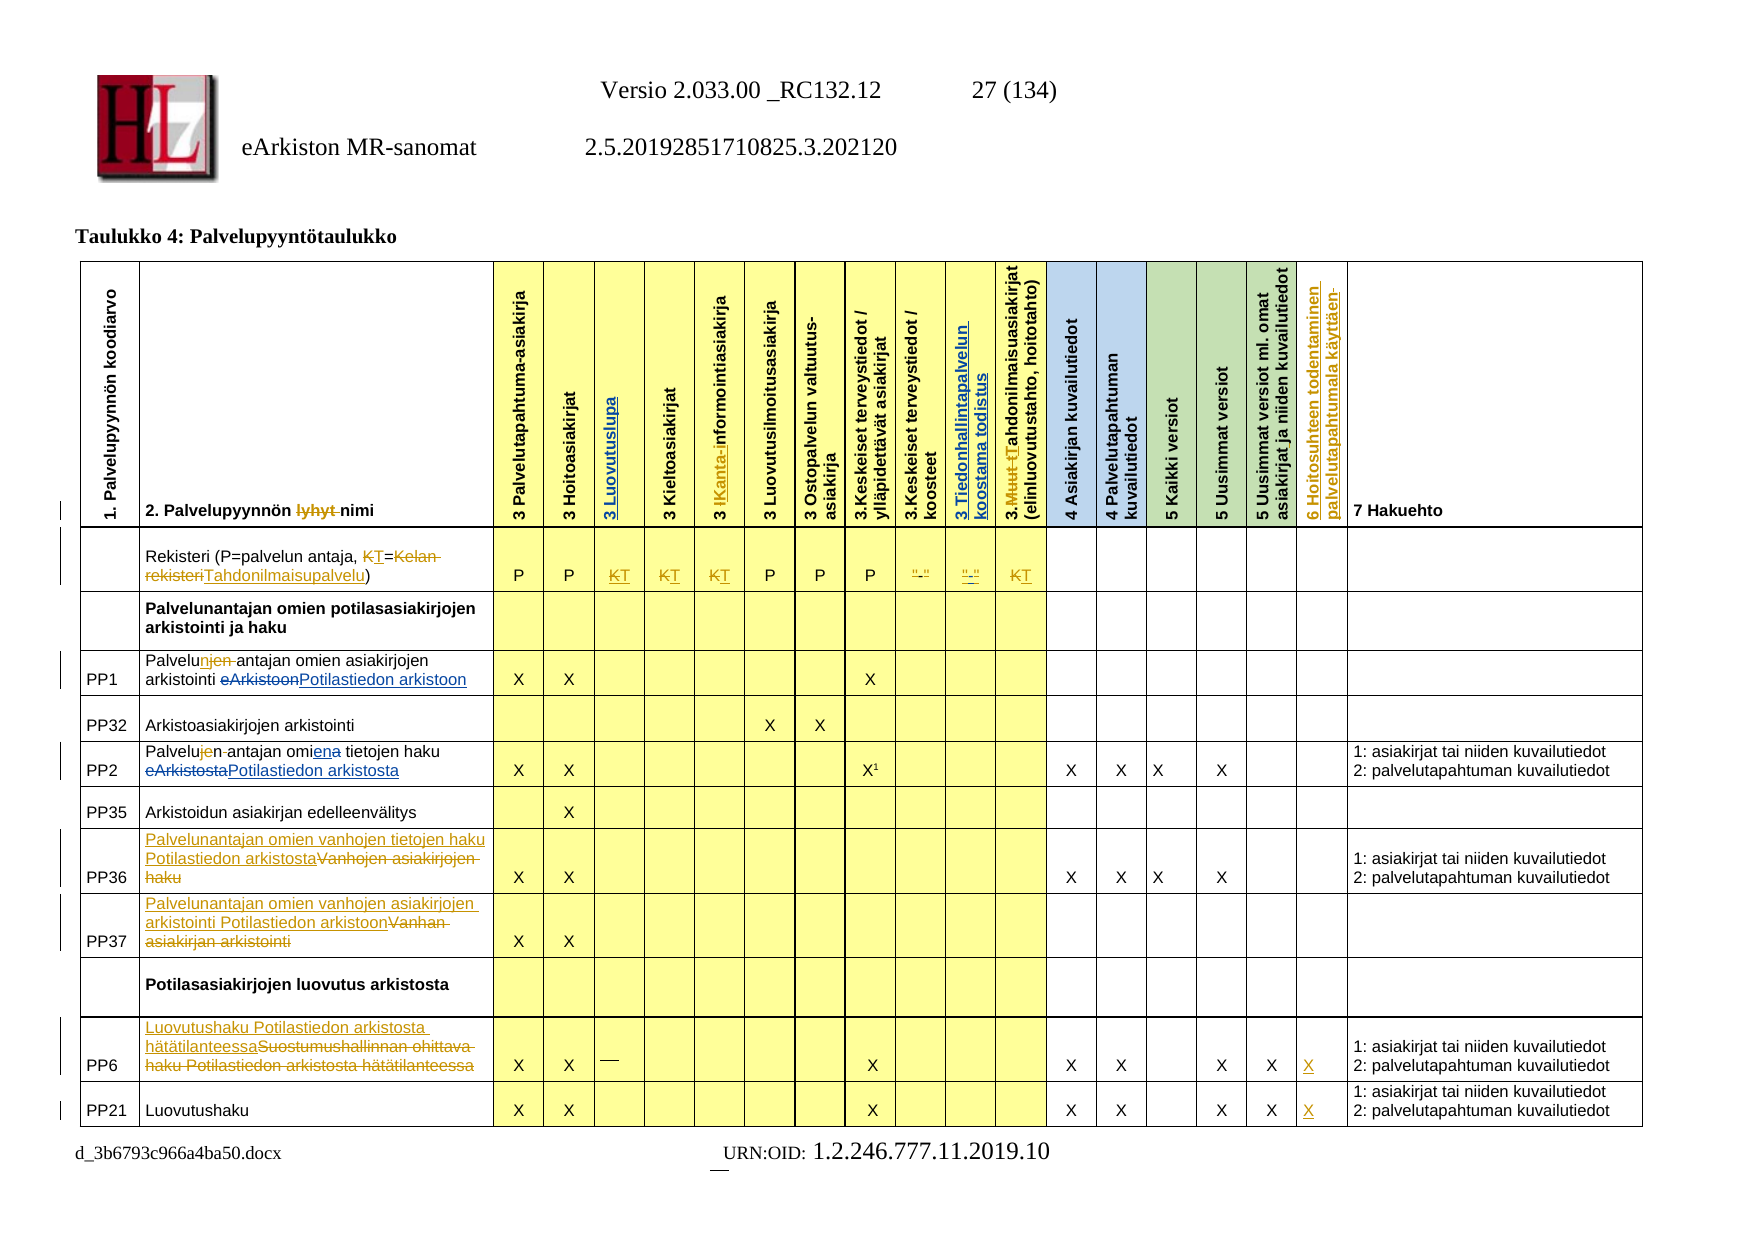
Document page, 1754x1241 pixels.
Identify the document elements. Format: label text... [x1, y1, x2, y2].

table_cell [595, 592, 644, 650]
table_cell X [544, 651, 594, 695]
table_cell PP6 [81, 1018, 139, 1081]
table_cell [1297, 696, 1347, 741]
table_cell [1147, 1082, 1196, 1126]
table_cell [996, 742, 1046, 786]
table_cell [745, 1082, 794, 1126]
table_cell [745, 1018, 794, 1081]
table_cell [1097, 787, 1146, 828]
table_cell Potilasasiakirjojen luovutus arkistosta [140, 958, 493, 1016]
table_cell X [544, 894, 594, 957]
table_cell [996, 894, 1046, 957]
table_cell [1047, 787, 1096, 828]
table_cell [1197, 787, 1246, 828]
table_cell [140, 829, 493, 893]
table_cell [996, 1082, 1046, 1126]
table_header [946, 262, 995, 526]
table_cell [996, 1018, 1046, 1081]
table_cell X [1247, 1082, 1296, 1126]
table_cell [896, 1082, 945, 1126]
table_cell [1297, 592, 1347, 650]
table_cell [796, 742, 844, 786]
table_cell [1247, 742, 1296, 786]
table_header 3.Keskeiset terveystiedot / koosteet [896, 262, 945, 526]
table_cell [946, 1082, 995, 1126]
table_cell [1348, 651, 1642, 695]
table_cell [946, 829, 995, 893]
table_cell [1247, 592, 1296, 650]
table_header 7 Hakuehto [1348, 262, 1642, 526]
table_cell [1297, 1018, 1347, 1081]
table_cell 1: asiakirjat tai niiden kuvailutiedot 2: palvelutapahtuman kuvailutiedot [1348, 1018, 1642, 1081]
table_cell [946, 1018, 995, 1081]
table_cell [645, 894, 694, 957]
table_cell [1047, 894, 1096, 957]
table_cell X [846, 1082, 895, 1126]
table_cell [946, 592, 995, 650]
table_cell [796, 1082, 844, 1126]
table_cell [1297, 829, 1347, 893]
table_cell PP21 [81, 1082, 139, 1126]
text Taulukko 4: Palvelupyyntötaulukko [75, 224, 1679, 248]
table_cell [745, 829, 794, 893]
table_cell [645, 696, 694, 741]
table_cell [695, 651, 744, 695]
table_cell X [494, 742, 543, 786]
table_cell [896, 651, 945, 695]
table_cell [846, 829, 895, 893]
table_cell [1297, 651, 1347, 695]
table_cell [645, 592, 694, 650]
table_header 3 Palvelutapahtuma-asiakirja [494, 262, 543, 526]
table_cell [595, 829, 644, 893]
table_cell [846, 696, 895, 741]
table_cell [896, 894, 945, 957]
table_cell [996, 592, 1046, 650]
table_cell P [494, 528, 543, 591]
table_cell P [846, 528, 895, 591]
table_cell [896, 696, 945, 741]
table_cell P [796, 528, 844, 591]
table_cell [81, 958, 139, 1016]
table_cell Palveluantajan omien asiakirjojen arkistointi [140, 651, 493, 695]
table_cell [1197, 592, 1246, 650]
table_cell [595, 651, 644, 695]
table_header 2. Palvelupyynnön nimi [140, 262, 493, 526]
table_cell X [1047, 1082, 1096, 1126]
table_cell [1197, 528, 1246, 591]
table_cell [544, 696, 594, 741]
table_cell [946, 958, 995, 1016]
table_cell PP1 [81, 651, 139, 695]
table_cell [595, 742, 644, 786]
table_cell 1: asiakirjat tai niiden kuvailutiedot 2: palvelutapahtuman kuvailutiedot [1348, 1082, 1642, 1126]
table_cell [1297, 787, 1347, 828]
table_cell [695, 894, 744, 957]
table_cell [1297, 894, 1347, 957]
table_cell X [544, 787, 594, 828]
table_cell X [1197, 1082, 1246, 1126]
table_cell [796, 894, 844, 957]
table_cell [846, 958, 895, 1016]
table_cell [796, 651, 844, 695]
table_cell [595, 958, 644, 1016]
table_header 3 Hoitoasiakirjat [544, 262, 594, 526]
table_cell [1147, 592, 1196, 650]
table_cell Arkistoasiakirjojen arkistointi [140, 696, 493, 741]
picture [97, 75, 220, 183]
table_cell X [494, 1018, 543, 1081]
table_cell [81, 592, 139, 650]
table_cell [846, 894, 895, 957]
table_cell [645, 1082, 694, 1126]
table_cell X [796, 696, 844, 741]
table_cell PP37 [81, 894, 139, 957]
table_cell X [1097, 1018, 1146, 1081]
table_cell [1047, 592, 1096, 650]
table_cell [1197, 651, 1246, 695]
table_cell [1097, 651, 1146, 695]
table_cell [1097, 958, 1146, 1016]
table_cell X [1147, 742, 1196, 786]
table_cell X [1197, 742, 1246, 786]
table_cell [1147, 894, 1196, 957]
table_cell [645, 958, 694, 1016]
table_cell P [544, 528, 594, 591]
table_cell [1348, 787, 1642, 828]
table_cell [695, 592, 744, 650]
table_cell [1147, 528, 1196, 591]
table_cell X [1047, 742, 1096, 786]
table_header [595, 262, 644, 526]
table_cell X [1047, 829, 1096, 893]
table_cell [796, 829, 844, 893]
table_cell Palvelunantajan omi tietojen haku [140, 742, 493, 786]
table_cell [996, 829, 1046, 893]
table_cell [1247, 958, 1296, 1016]
table_cell [1047, 528, 1096, 591]
table_cell [1348, 528, 1642, 591]
table_header 5 Kaikki versiot [1147, 262, 1196, 526]
table_cell [1047, 696, 1096, 741]
table_cell [745, 742, 794, 786]
table_cell [1147, 958, 1196, 1016]
table_header 3.ahdonilmaisuasiakirjat (elinluovutustahto, hoitotahto) [996, 262, 1046, 526]
table_cell [896, 1018, 945, 1081]
table_cell X [544, 742, 594, 786]
table_cell [645, 651, 694, 695]
table_cell [494, 787, 543, 828]
table_cell [140, 894, 493, 957]
table_cell 1: asiakirjat tai niiden kuvailutiedot 2: palvelutapahtuman kuvailutiedot [1348, 829, 1642, 893]
table_cell [1197, 894, 1246, 957]
table_cell [81, 528, 139, 591]
table_cell Palvelunantajan omien potilasasiakirjojen arkistointi ja haku [140, 592, 493, 650]
table_cell [595, 1018, 644, 1081]
table_cell [796, 787, 844, 828]
table_cell [846, 787, 895, 828]
table_cell Rekisteri (P=palvelun antaja, =) [140, 528, 493, 591]
table_cell [896, 829, 945, 893]
table_header 5 Uusimmat versiot ml. omat asiakirjatja niiden kuvailutiedot [1247, 262, 1296, 526]
table_cell X [1197, 829, 1246, 893]
table_cell [645, 787, 694, 828]
table_cell [1097, 696, 1146, 741]
table_cell [1348, 958, 1642, 1016]
table_header 4 Palvelutapahtuman kuvailutiedot [1097, 262, 1146, 526]
table_cell [946, 894, 995, 957]
table_cell [846, 592, 895, 650]
table_cell [1247, 528, 1296, 591]
table_cell [1147, 1018, 1196, 1081]
table_header 5 Uusimmat versiot [1197, 262, 1246, 526]
table_cell PP32 [81, 696, 139, 741]
table_cell [1348, 592, 1642, 650]
table_cell P [745, 528, 794, 591]
table_cell [695, 1018, 744, 1081]
table_cell X [494, 1082, 543, 1126]
table_cell [645, 528, 694, 591]
table_cell [996, 958, 1046, 1016]
table_cell [745, 894, 794, 957]
table_cell X [1097, 1082, 1146, 1126]
table_cell [796, 592, 844, 650]
table_cell [946, 651, 995, 695]
table_cell [896, 958, 945, 1016]
table_cell [1348, 894, 1642, 957]
table_cell [1297, 528, 1347, 591]
table_cell X [745, 696, 794, 741]
table_cell [544, 958, 594, 1016]
table_cell X [1247, 1018, 1296, 1081]
table_cell [695, 742, 744, 786]
table_cell [946, 696, 995, 741]
table_cell 1: asiakirjat tai niiden kuvailutiedot 2: palvelutapahtuman kuvailutiedot [1348, 742, 1642, 786]
table_cell [494, 592, 543, 650]
table_cell X [1047, 1018, 1096, 1081]
table_cell Luovutushaku [140, 1082, 493, 1126]
table_cell [1247, 829, 1296, 893]
table_cell [1297, 1082, 1347, 1126]
table_cell X [494, 829, 543, 893]
table_header 3 Luovutusilmoitusasiakirja [745, 262, 794, 526]
table_cell [645, 1018, 694, 1081]
table_cell [1147, 787, 1196, 828]
table_cell [1197, 696, 1246, 741]
table_header 3.Keskeiset terveystiedot / ylläpidettävät asiakirjat [846, 262, 895, 526]
table_cell [1047, 958, 1096, 1016]
table_cell [1097, 592, 1146, 650]
table_cell [1247, 787, 1296, 828]
table_cell X [544, 1082, 594, 1126]
table_cell - [896, 528, 945, 591]
table_cell X [1097, 742, 1146, 786]
table_cell [996, 696, 1046, 741]
table_cell [645, 742, 694, 786]
table_cell [1147, 696, 1196, 741]
table_cell [996, 787, 1046, 828]
table_cell X [1197, 1018, 1246, 1081]
table_cell [1197, 958, 1246, 1016]
table_cell [996, 528, 1046, 591]
table_cell [1247, 894, 1296, 957]
table_cell [946, 528, 995, 591]
table_cell [745, 651, 794, 695]
table_cell [645, 829, 694, 893]
table_cell [745, 958, 794, 1016]
table_cell [1097, 528, 1146, 591]
table_cell X [1147, 829, 1196, 893]
table_cell [544, 592, 594, 650]
table_cell [896, 742, 945, 786]
table_cell [595, 787, 644, 828]
table_header 3 Kieltoasiakirjat [645, 262, 694, 526]
table_cell [1097, 894, 1146, 957]
table_cell X [544, 829, 594, 893]
table_cell [595, 696, 644, 741]
table_cell X [846, 651, 895, 695]
table_cell PP36 [81, 829, 139, 893]
table_cell Arkistoidun asiakirjan edelleenvälitys [140, 787, 493, 828]
table_cell [695, 958, 744, 1016]
table_cell [595, 894, 644, 957]
table_cell [745, 592, 794, 650]
table_cell [695, 528, 744, 591]
table_cell [1247, 651, 1296, 695]
table_cell [1297, 958, 1347, 1016]
table_cell [1348, 696, 1642, 741]
table_cell X1 [846, 742, 895, 786]
table_cell [140, 1018, 493, 1081]
table_header 3 Ostopalvelun valtuutus-asiakirja [796, 262, 844, 526]
table_cell [695, 787, 744, 828]
table_cell [695, 696, 744, 741]
table_cell X [494, 894, 543, 957]
table_header 3 nformointiasiakirja [695, 262, 744, 526]
table_header [1297, 262, 1347, 526]
table_cell [896, 787, 945, 828]
table_cell [996, 651, 1046, 695]
table_cell [695, 829, 744, 893]
table_cell X [494, 651, 543, 695]
table_cell PP2 [81, 742, 139, 786]
table_cell [595, 1082, 644, 1126]
table_cell [796, 1018, 844, 1081]
table_cell [494, 696, 543, 741]
table_cell [796, 958, 844, 1016]
table_header 1. Palvelupyynnön koodiarvo [81, 262, 139, 526]
table_cell [1297, 742, 1347, 786]
table_cell PP35 [81, 787, 139, 828]
table_cell [1247, 696, 1296, 741]
table_cell X [1097, 829, 1146, 893]
table_cell [896, 592, 945, 650]
table_cell X [544, 1018, 594, 1081]
table_cell [695, 1082, 744, 1126]
table_cell [946, 742, 995, 786]
table_header 4 Asiakirjan kuvailutiedot [1047, 262, 1096, 526]
table_cell X [846, 1018, 895, 1081]
table_cell [1147, 651, 1196, 695]
table_cell [595, 528, 644, 591]
table_cell [1047, 651, 1096, 695]
table_cell [494, 958, 543, 1016]
table_cell [745, 787, 794, 828]
table_cell [946, 787, 995, 828]
